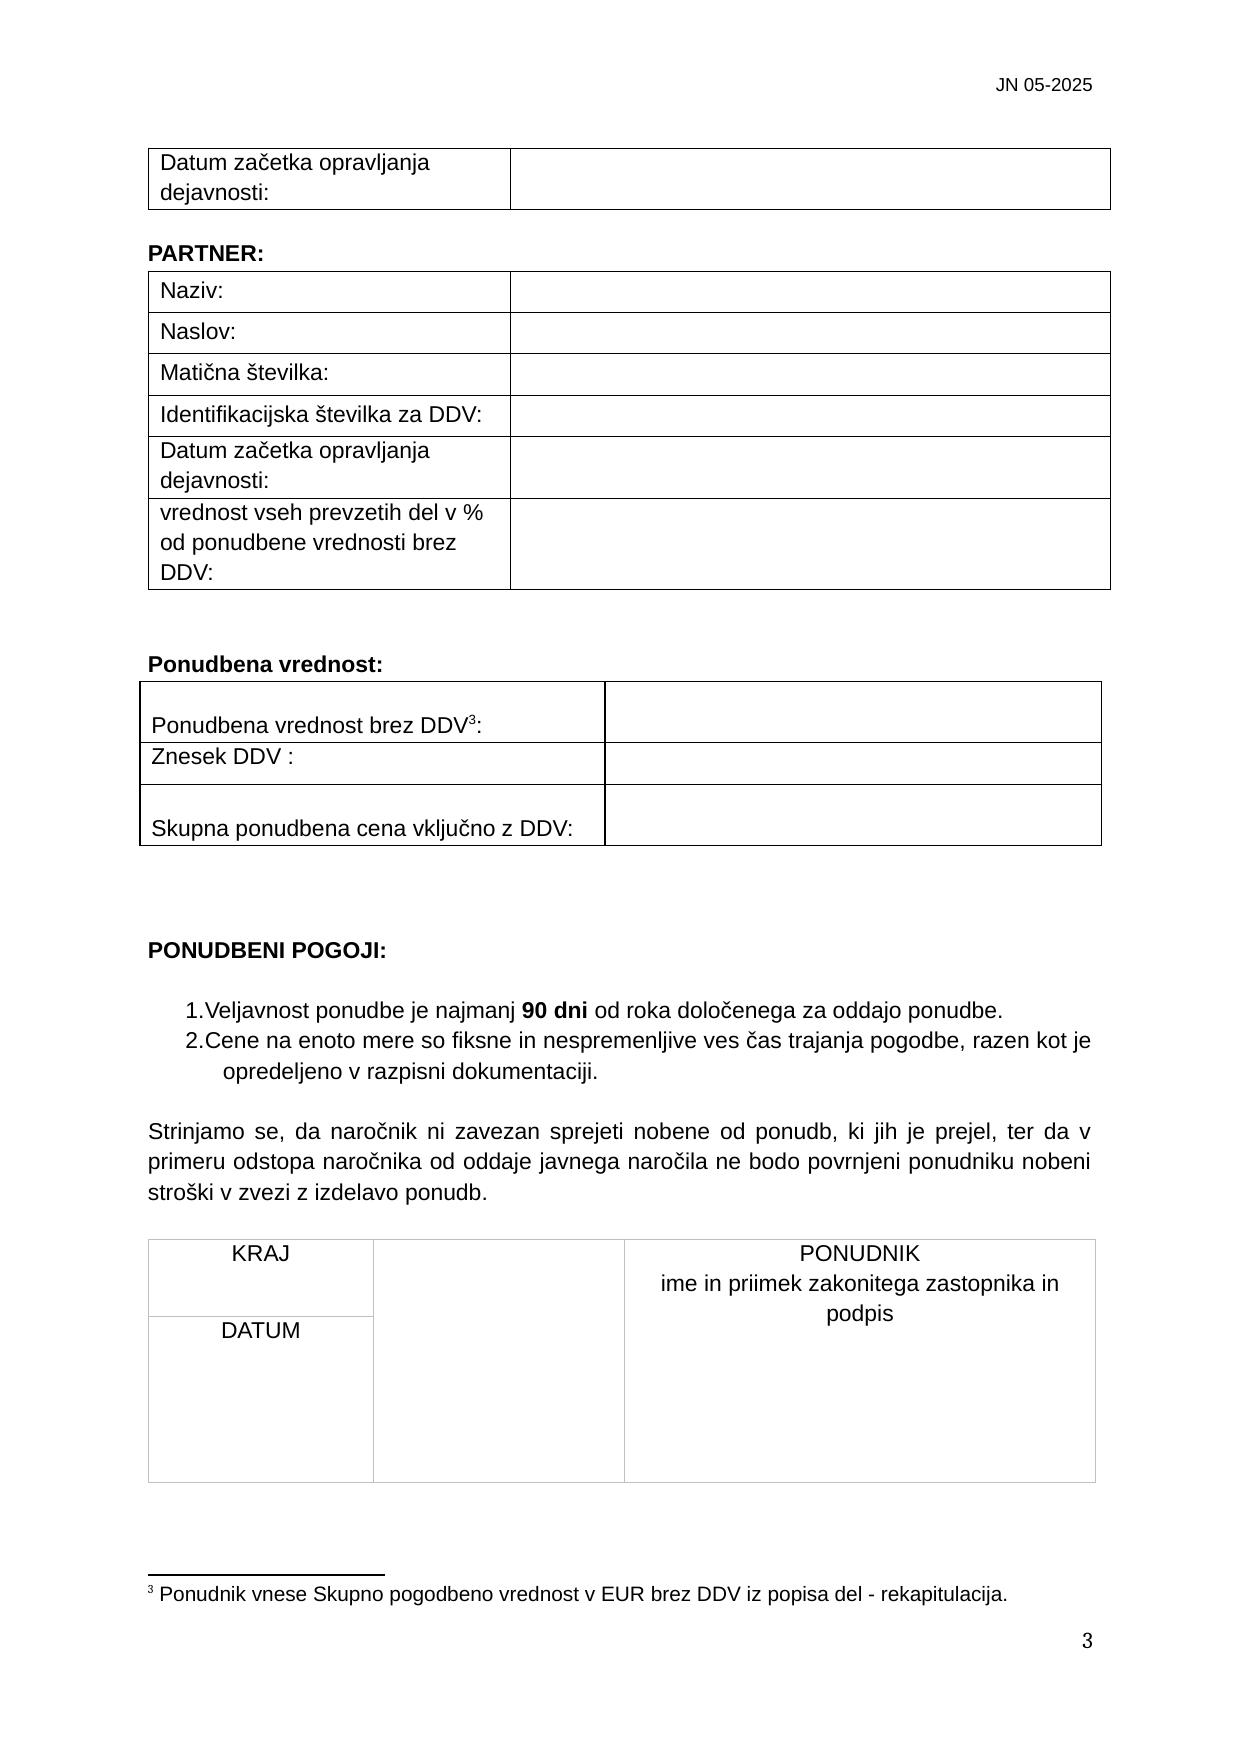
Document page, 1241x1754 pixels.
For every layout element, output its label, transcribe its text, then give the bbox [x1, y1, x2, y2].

table_cell vrednost vseh prevzetih del v % od ponudbene vrednosti brez DDV: [149, 499, 510, 589]
table_header [606, 682, 1101, 742]
table_cell Identifikacijska številka za DDV: [149, 396, 510, 436]
table_cell [606, 785, 1101, 845]
table_cell Znesek DDV : [141, 743, 604, 784]
table_cell Skupna ponudbena cena vključno z DDV: [141, 785, 604, 845]
table_cell Datum začetka opravljanja dejavnosti: [149, 437, 510, 497]
table_cell [606, 743, 1101, 784]
list Veljavnost ponudbe je najmanj 90 dni od roka določenega za oddajo ponudbe. [185, 997, 1092, 1023]
table_cell Naslov: [149, 313, 510, 353]
table_cell [511, 499, 1110, 589]
table_cell [511, 354, 1110, 395]
table_header KRAJ [149, 1240, 373, 1316]
text PARTNER: [148, 240, 1092, 267]
table_cell Matična številka: [149, 354, 510, 395]
table_cell [511, 396, 1110, 436]
text PONUDBENI POGOJI: [148, 937, 1092, 963]
table_cell [511, 149, 1110, 209]
table_header PONUDNIK ime in priimek zakonitega zastopnika in podpis [625, 1240, 1095, 1482]
text Strinjamo se, da naročnik ni zavezan sprejeti nobene od ponudb, ki jih je prejel, ter da v primeru odstopa naročnika od oddaje javnega naročila ne bodo povrnjeni ponudniku nobeni stroški v zvezi z izdelavo ponudb. [148, 1118, 1092, 1205]
table_header Naziv: [149, 272, 510, 312]
text Ponudbena vrednost: [148, 651, 1092, 677]
table_cell [511, 313, 1110, 353]
table_header [374, 1240, 624, 1482]
table_cell DATUM [149, 1317, 373, 1482]
table_header Ponudbena vrednost brez DDV: [141, 682, 604, 742]
table_cell Datum začetka opravljanja dejavnosti: [149, 149, 510, 209]
table_cell [511, 437, 1110, 497]
table_header [511, 272, 1110, 312]
list Cene na enoto mere so fiksne in nespremenljive ves čas trajanja pogodbe, razen kot je opredeljeno v razpisni dokumentaciji. [185, 1027, 1092, 1084]
